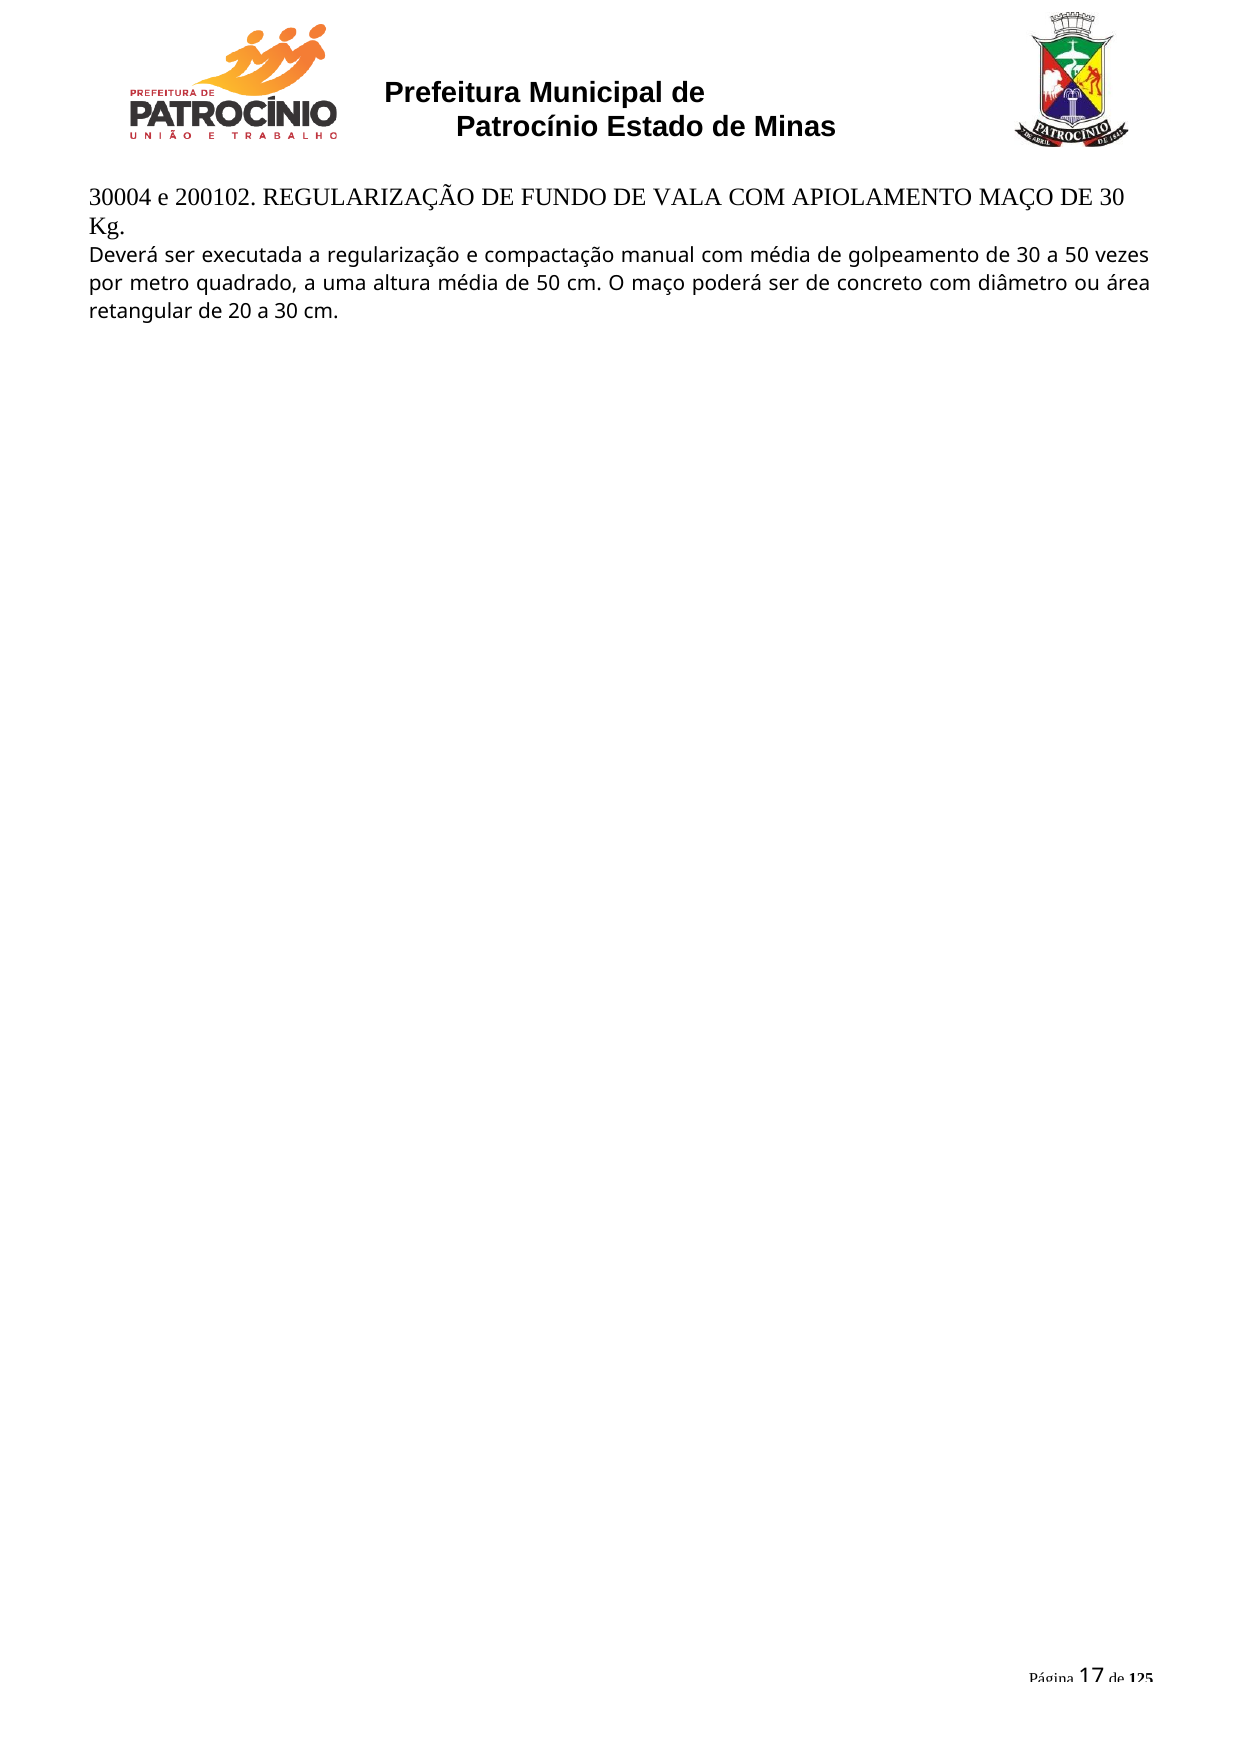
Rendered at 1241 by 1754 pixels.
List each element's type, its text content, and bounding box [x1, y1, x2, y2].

text Deverá ser executada a regularização e compactação manual com média de golpeamento de 30 a 50 vezes por metro quadrado, a uma altura média de 50 cm. O maço poderá ser de concreto com diâmetro ou área retangular de 20 a 30 cm. [88, 240, 1151, 325]
text Kg. [88, 211, 1219, 239]
picture [1014, 12, 1129, 147]
picture [130, 24, 337, 139]
text 30004 e 200102. REGULARIZAÇÃO DE FUNDO DE VALA COM APIOLAMENTO MAÇO DE 30 [88, 182, 1219, 211]
